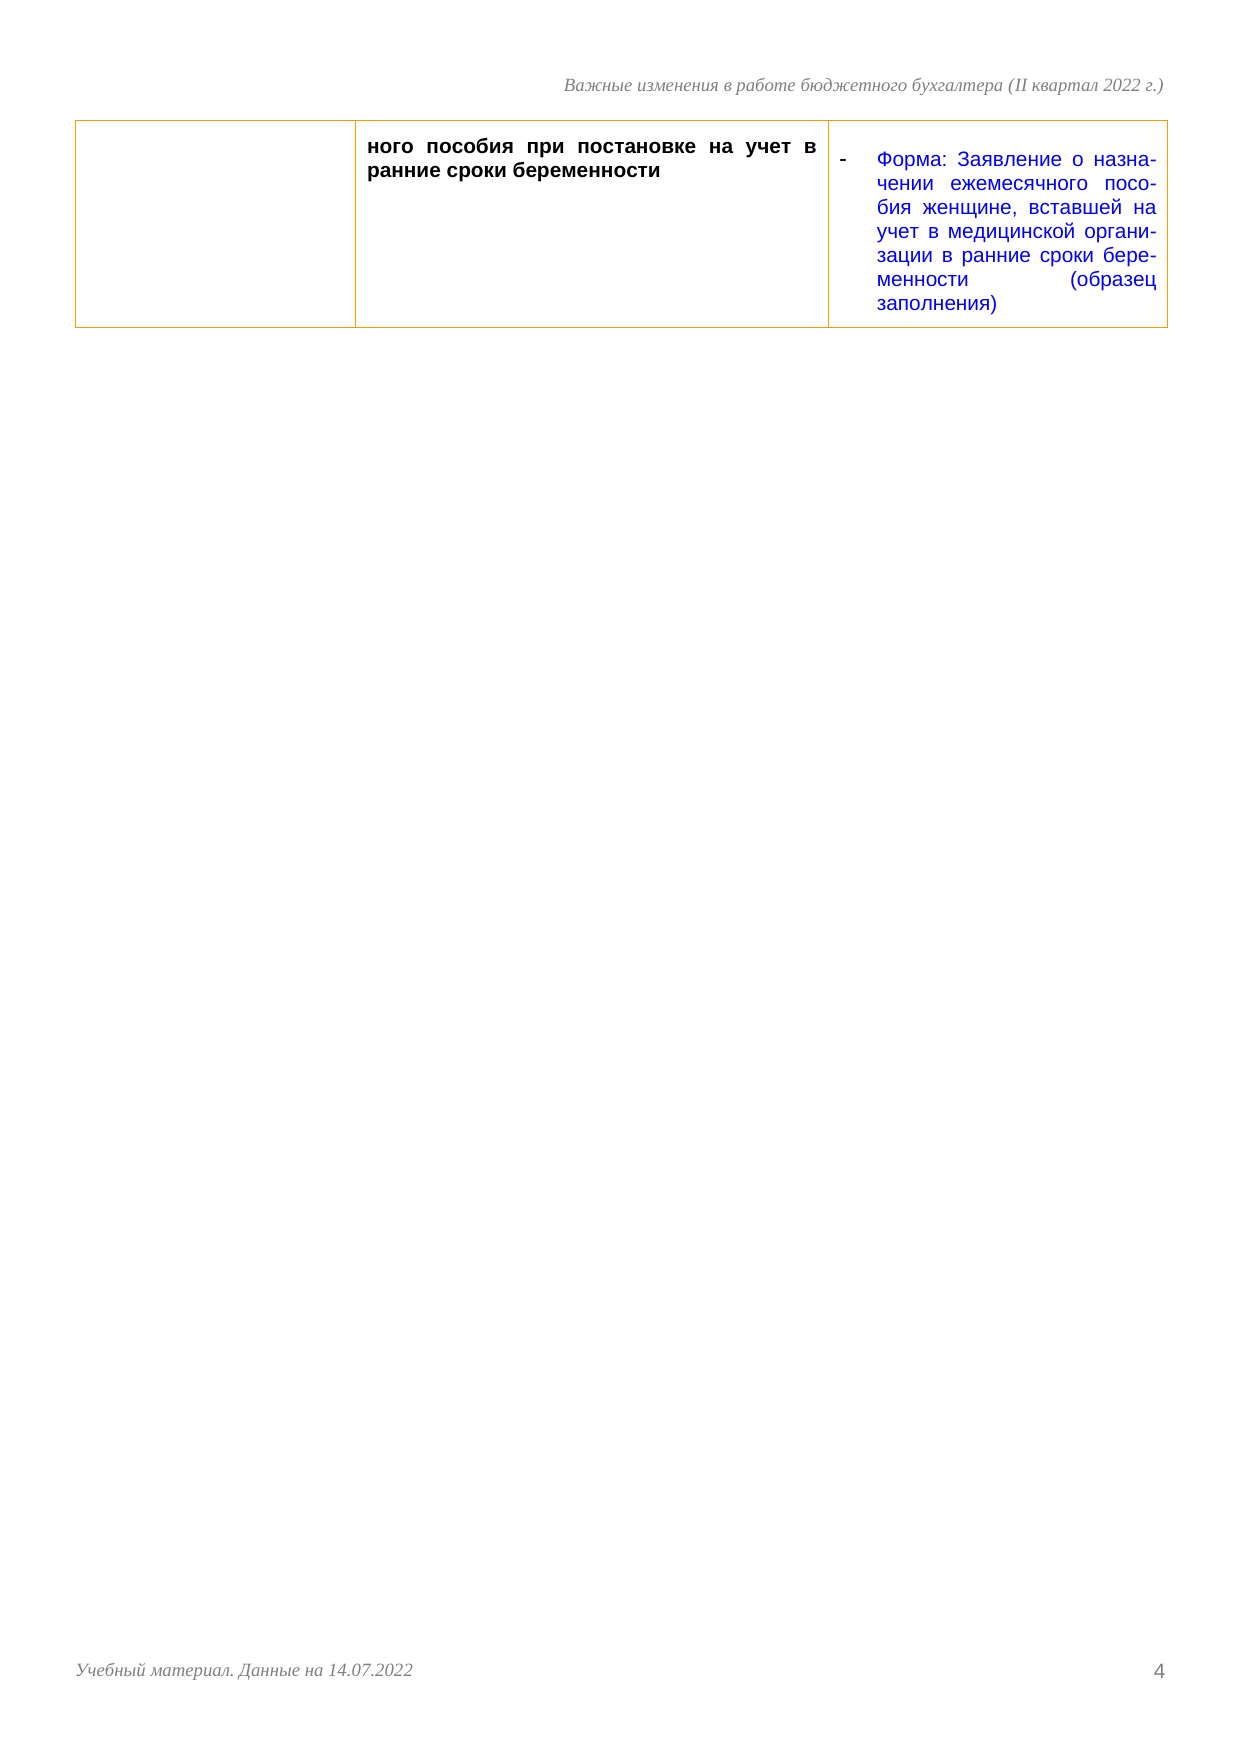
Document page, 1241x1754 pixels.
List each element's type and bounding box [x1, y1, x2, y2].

table_cell [356, 121, 828, 327]
table_cell [829, 121, 1167, 327]
table_cell [76, 121, 355, 327]
